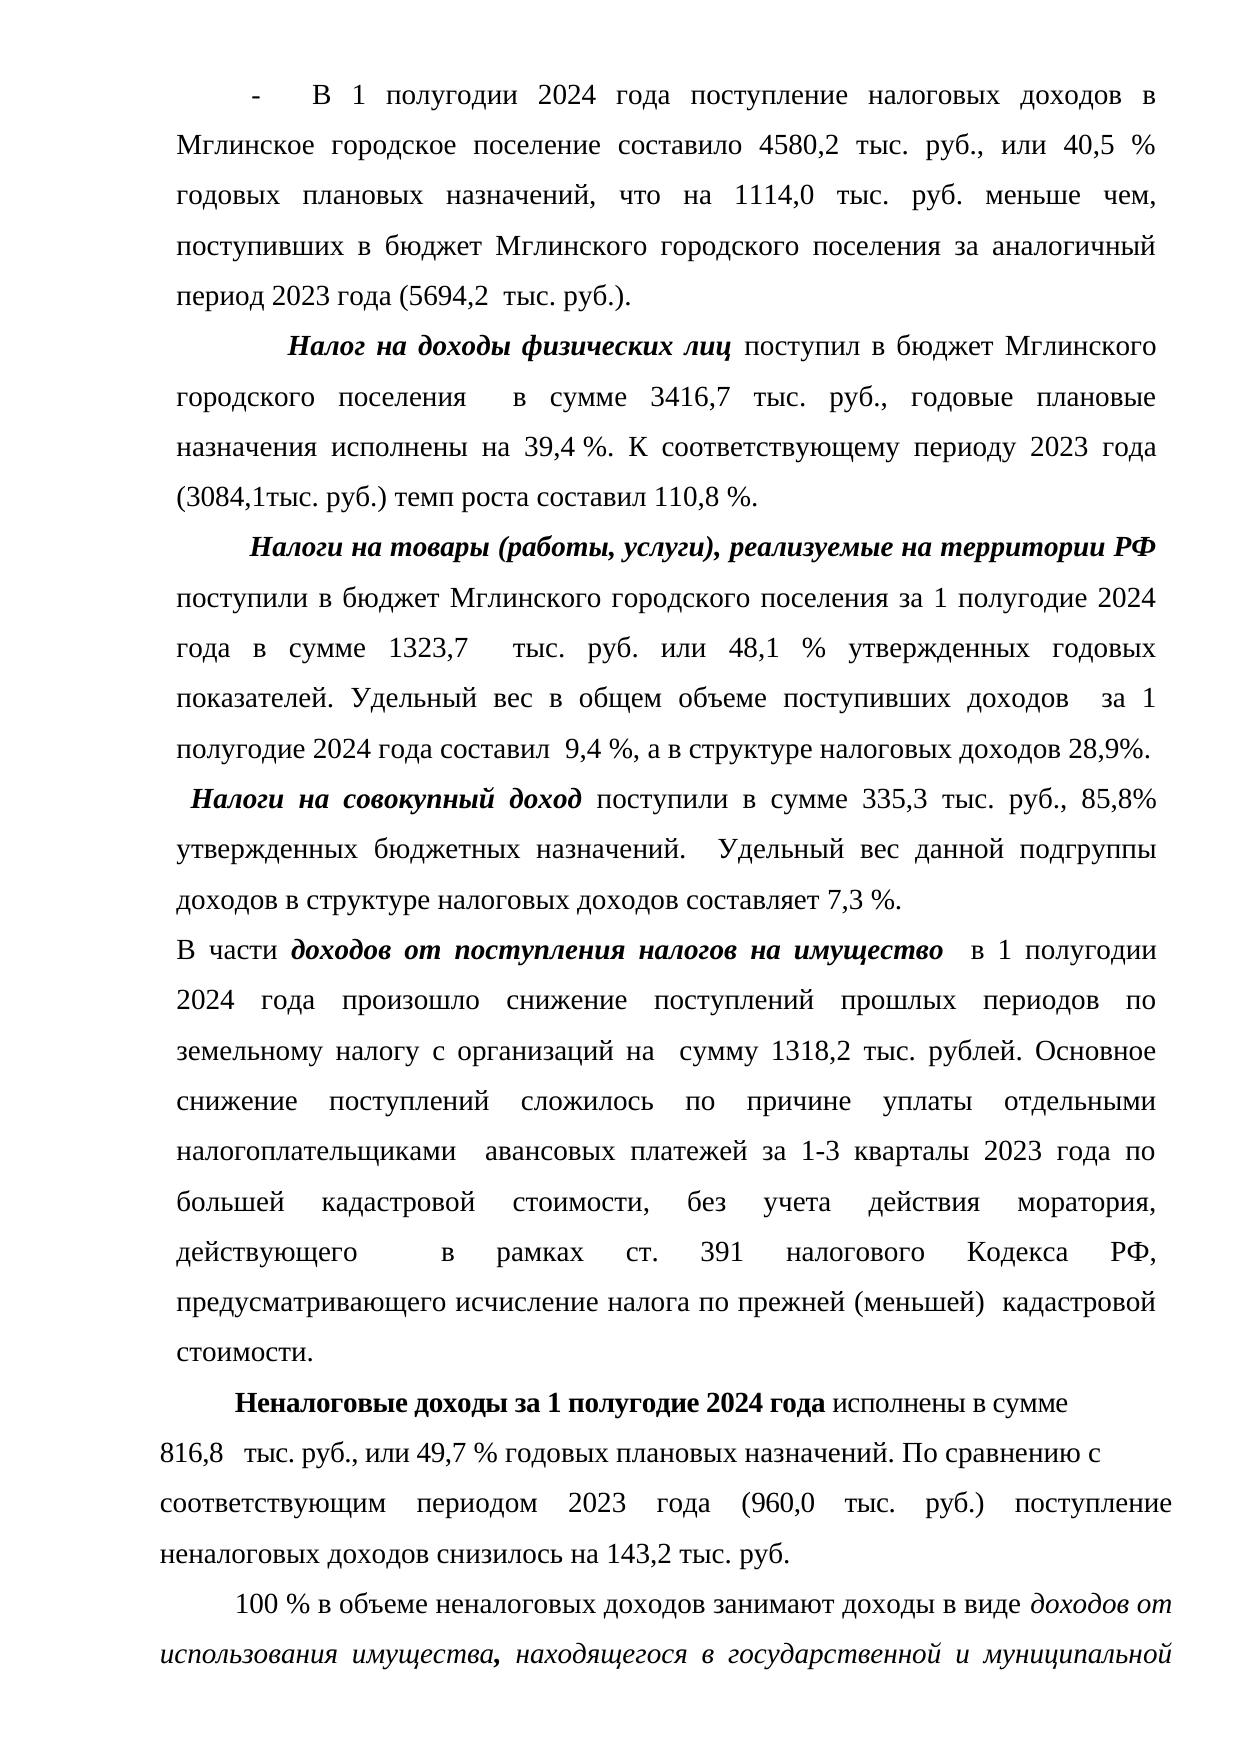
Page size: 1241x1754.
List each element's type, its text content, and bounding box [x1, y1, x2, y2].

text В части доходов от поступления налогов на имущество в 1 полугодии 2024 года произошло снижение поступлений прошлых периодов по земельному налогу с организаций на сумму 1318,2 тыс. рублей. Основное снижение поступлений сложилось по причине уплаты отдельными налогоплательщиками авансовых платежей за 1-3 кварталы 2023 года по большей кадастровой стоимости, без учета действия моратория, действующего в рамках ст. 391 налогового Кодекса РФ, предусматривающего исчисление налога по прежней (меньшей) кадастровой стоимости. [176, 932, 1157, 1368]
text Налоги на совокупный доход поступили в сумме 335,3 тыс. руб., 85,8% утвержденных бюджетных назначений. Удельный вес данной подгруппы доходов в структуре налоговых доходов составляет 7,3 %. [176, 781, 1157, 915]
text Налоги на товары (работы, услуги), реализуемые на территории РФ поступили в бюджет Мглинского городского поселения за 1 полугодие 2024 года в сумме 1323,7 тыс. руб. или 48,1 % утвержденных годовых показателей. Удельный вес в общем объеме поступивших доходов за 1 полугодие 2024 года составил 9,4 %, а в структуре налоговых доходов 28,9%. [176, 529, 1157, 764]
text Налог на доходы физических лиц поступил в бюджет Мглинского городского поселения в сумме 3416,7 тыс. руб., годовые плановые назначения исполнены на 39,4 %. К соответствующему периоду 2023 года (3084,1тыс. руб.) темп роста составил 110,8 %. [176, 328, 1157, 513]
list В 1 полугодии 2024 года поступление налоговых доходов в Мглинское городское поселение составило 4580,2 тыс. руб., или 40,5 % годовых плановых назначений, что на 1114,0 тыс. руб. меньше чем, поступивших в бюджет Мглинского городского поселения за аналогичный период 2023 года (5694,2 тыс. руб.). [176, 77, 1157, 312]
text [159, 1586, 1172, 1670]
text Неналоговые доходы за 1 полугодие 2024 года исполнены в сумме 816,8 тыс. руб., или 49,7 % годовых плановых назначений. По сравнению с соответствующим периодом 2023 года (960,0 тыс. руб.) поступление неналоговых доходов снизилось на 143,2 тыс. руб. [159, 1385, 1172, 1569]
